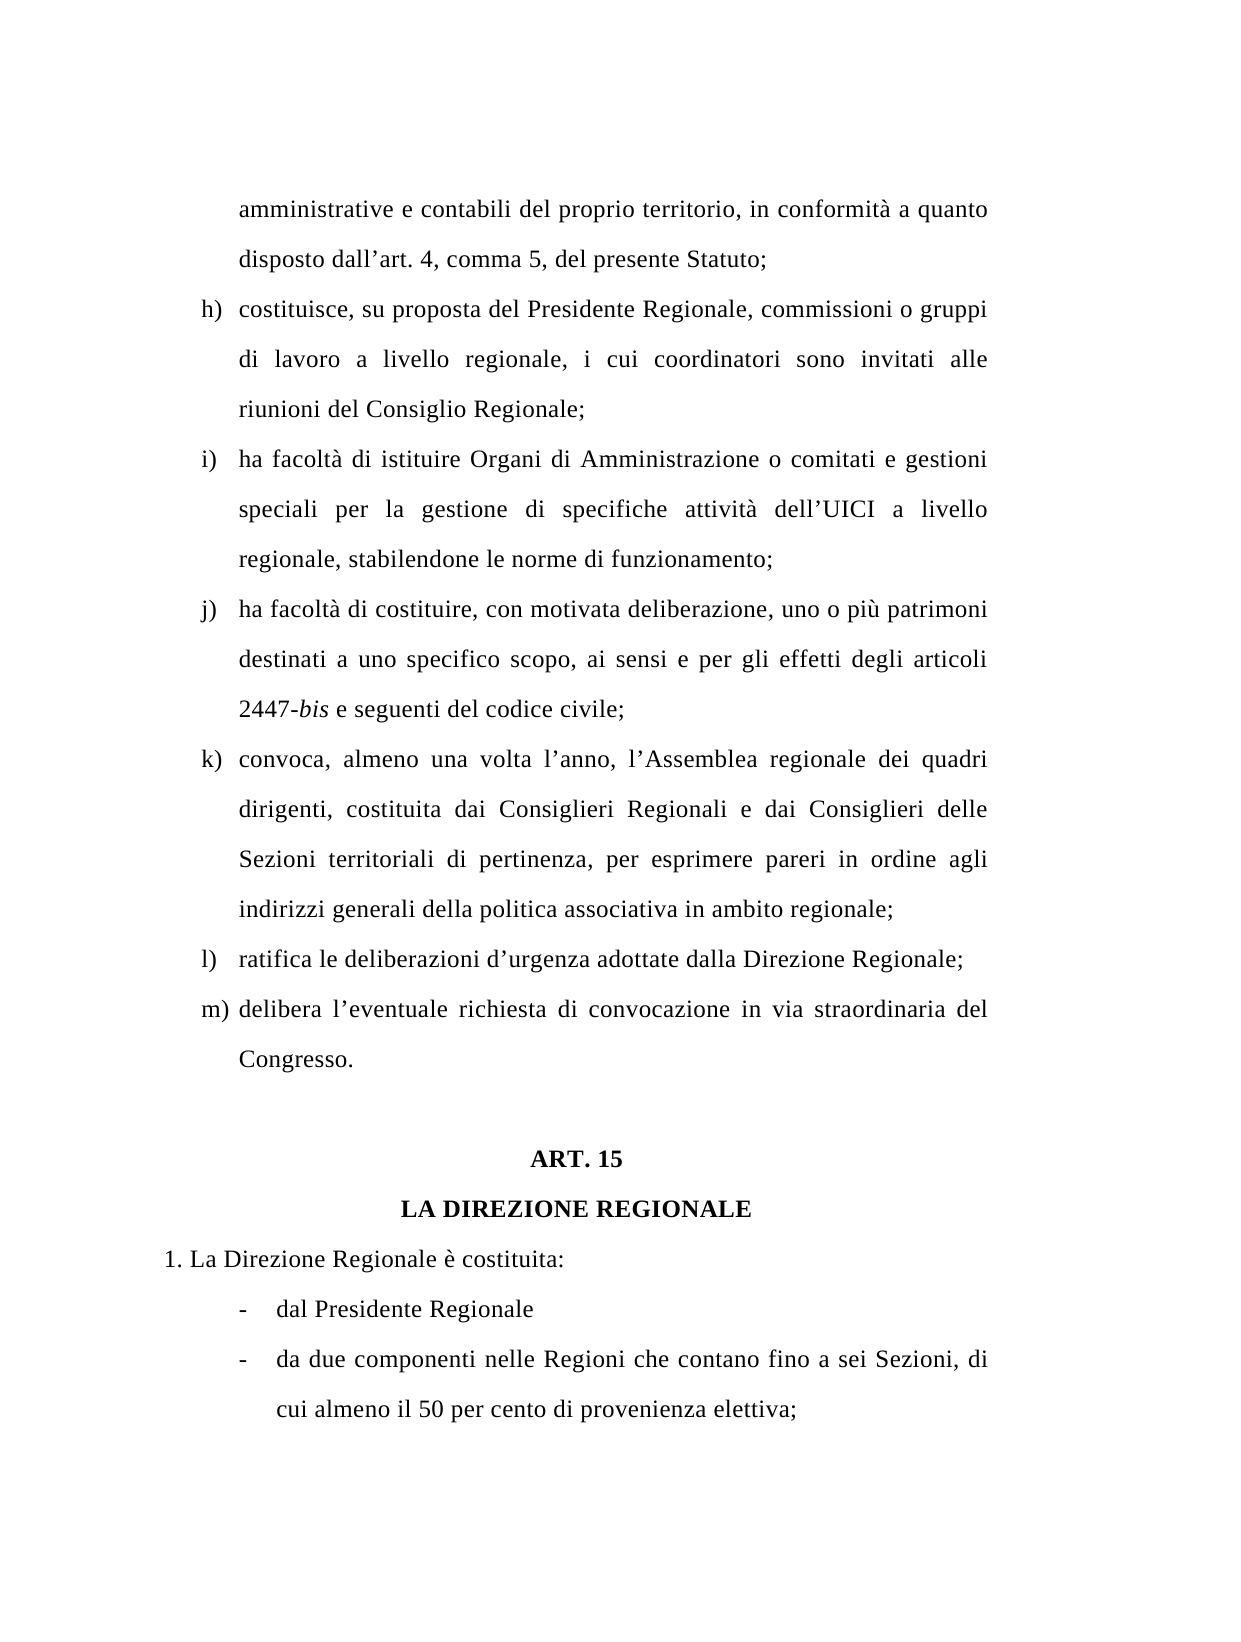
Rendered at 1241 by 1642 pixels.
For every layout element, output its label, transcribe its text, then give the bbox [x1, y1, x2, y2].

list ha facoltà di costituire, con motivata deliberazione, uno o più patrimoni destinati a uno specifico scopo, ai sensi e per gli effetti degli articoli 2447-bis e seguenti del codice civile; [201, 577, 989, 727]
list ha facoltà di istituire Organi di Amministrazione o comitati e gestioni speciali per la gestione di specifiche attività dell’UICI a livello regionale, stabilendone le norme di funzionamento; [201, 427, 989, 577]
text LA DIREZIONE REGIONALE [163, 1177, 989, 1227]
list costituisce, su proposta del Presidente Regionale, commissioni o gruppi di lavoro a livello regionale, i cui coordinatori sono invitati alle riunioni del Consiglio Regionale; [201, 277, 989, 427]
list dal Presidente Regionale [238, 1277, 989, 1327]
list da due componenti nelle Regioni che contano fino a sei Sezioni, di cui almeno il 50 per cento di provenienza elettiva; [238, 1327, 989, 1427]
text ART. 15 [163, 1127, 989, 1177]
list delibera l’eventuale richiesta di convocazione in via straordinaria del Congresso. [201, 977, 989, 1077]
list ratifica le deliberazioni d’urgenza adottate dalla Direzione Regionale; [201, 927, 989, 977]
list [201, 177, 989, 277]
text 1. La Direzione Regionale è costituita: [163, 1227, 989, 1277]
list convoca, almeno una volta l’anno, l’Assemblea regionale dei quadri dirigenti, costituita dai Consiglieri Regionali e dai Consiglieri delle Sezioni territoriali di pertinenza, per esprimere pareri in ordine agli indirizzi generali della politica associativa in ambito regionale; [201, 727, 989, 927]
